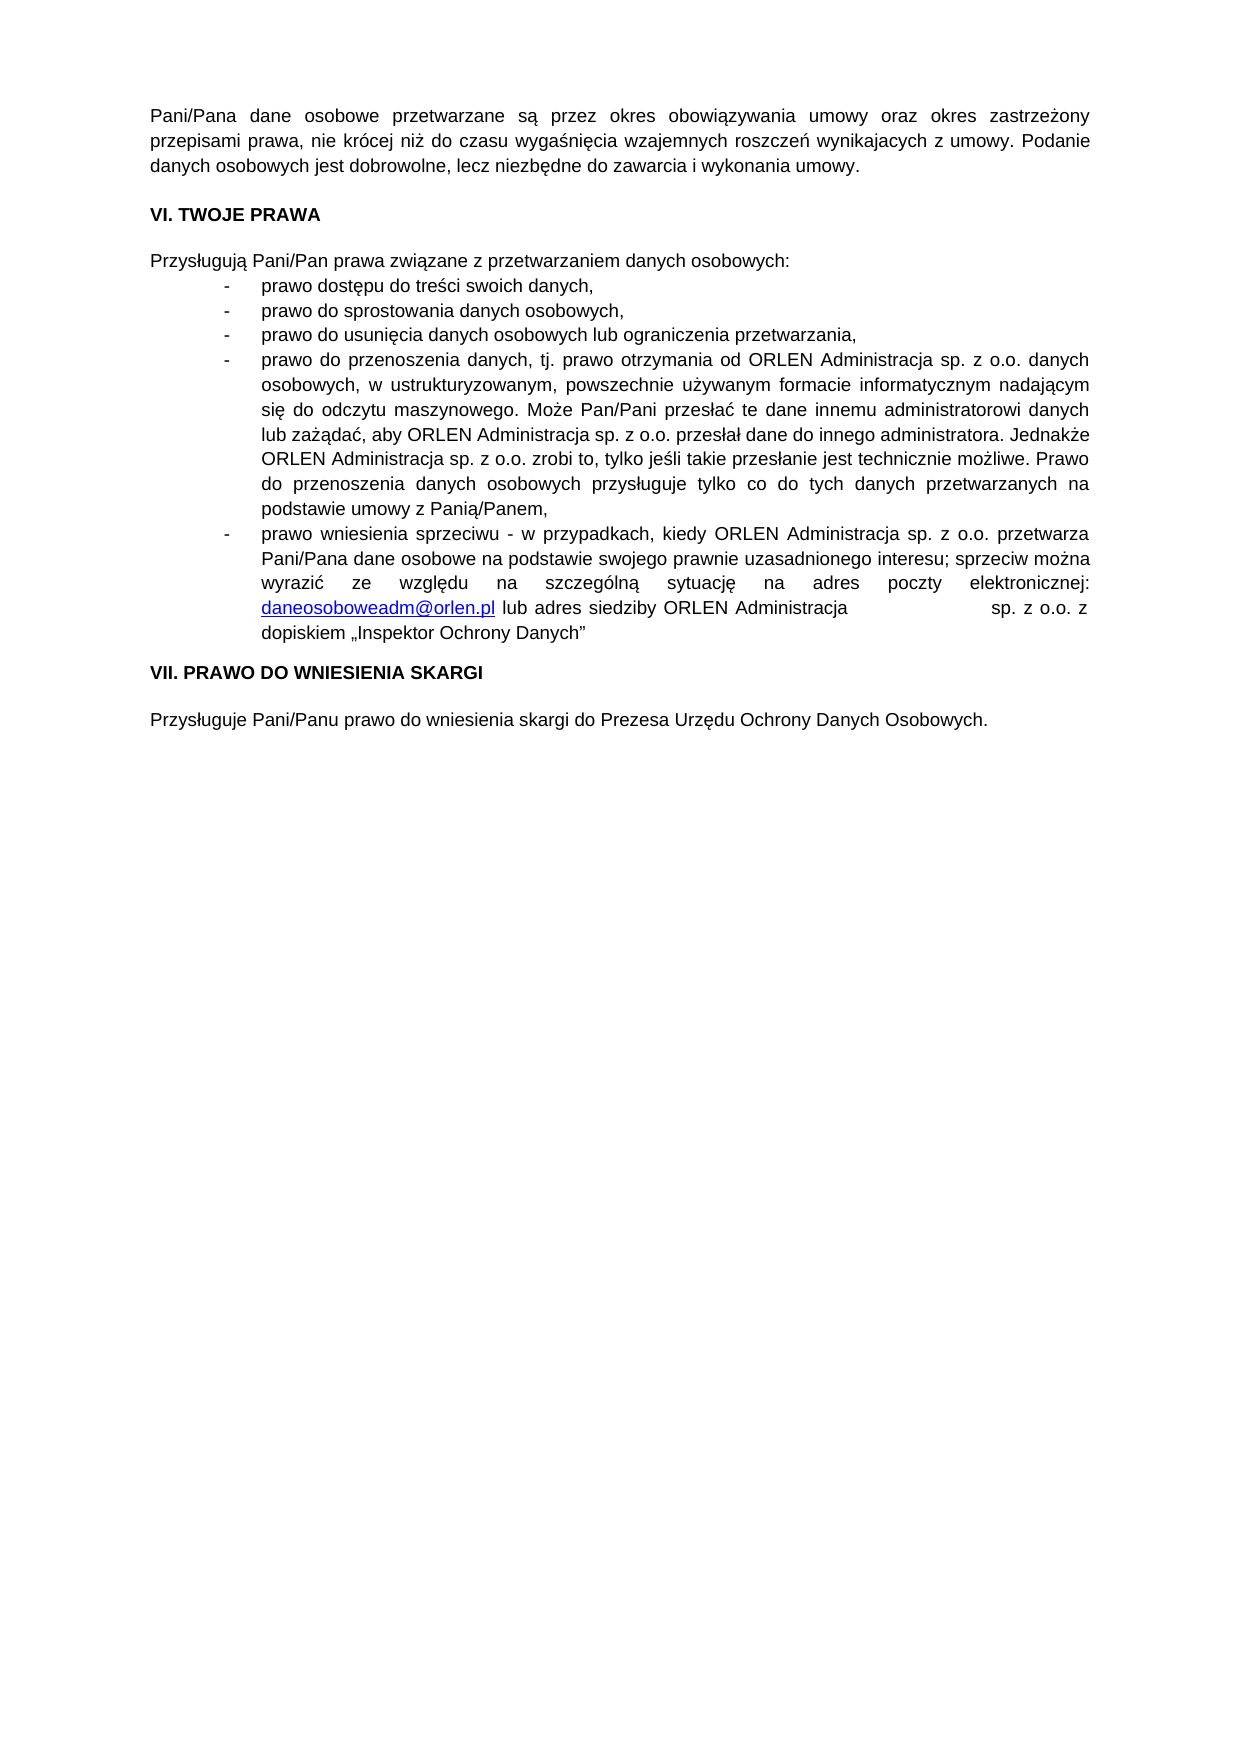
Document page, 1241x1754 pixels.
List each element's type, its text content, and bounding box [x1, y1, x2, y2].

list prawo wniesienia sprzeciwu - w przypadkach, kiedy ORLEN Administracja sp. z o.o. przetwarza Pani/Pana dane osobowe na podstawie swojego prawnie uzasadnionego interesu; sprzeciw można wyrazić ze względu na szczególną sytuację na adres poczty elektronicznej: daneosoboweadm@orlen.pl lub adres siedziby ORLEN Administracja sp. z o.o. z dopiskiem „Inspektor Ochrony Danych” [224, 523, 1090, 643]
list prawo do sprostowania danych osobowych, [224, 299, 1090, 321]
list prawo dostępu do treści swoich danych, [224, 275, 1090, 296]
text Pani/Pana dane osobowe przetwarzane są przez okres obowiązywania umowy oraz okres zastrzeżony przepisami prawa, nie krócej niż do czasu wygaśnięcia wzajemnych roszczeń wynikajacych z umowy. Podanie danych osobowych jest dobrowolne, lecz niezbędne do zawarcia i wykonania umowy. [150, 105, 1090, 176]
text Przysługuje Pani/Panu prawo do wniesienia skargi do Prezesa Urzędu Ochrony Danych Osobowych. [150, 709, 1090, 730]
text Przysługują Pani/Pan prawa związane z przetwarzaniem danych osobowych: [150, 250, 1090, 271]
text VI. TWOJE PRAWA [150, 204, 1090, 226]
text VII. PRAWO DO WNIESIENIA SKARGI [150, 662, 1090, 684]
list prawo do przenoszenia danych, tj. prawo otrzymania od ORLEN Administracja sp. z o.o. danych osobowych, w ustrukturyzowanym, powszechnie używanym formacie informatycznym nadającym się do odczytu maszynowego. Może Pan/Pani przesłać te dane innemu administratorowi danych lub zażądać, aby ORLEN Administracja sp. z o.o. przesłał dane do innego administratora. Jednakże ORLEN Administracja sp. z o.o. zrobi to, tylko jeśli takie przesłanie jest technicznie możliwe. Prawo do przenoszenia danych osobowych przysługuje tylko co do tych danych przetwarzanych na podstawie umowy z Panią/Panem, [224, 349, 1090, 519]
list prawo do usunięcia danych osobowych lub ograniczenia przetwarzania, [224, 324, 1090, 346]
